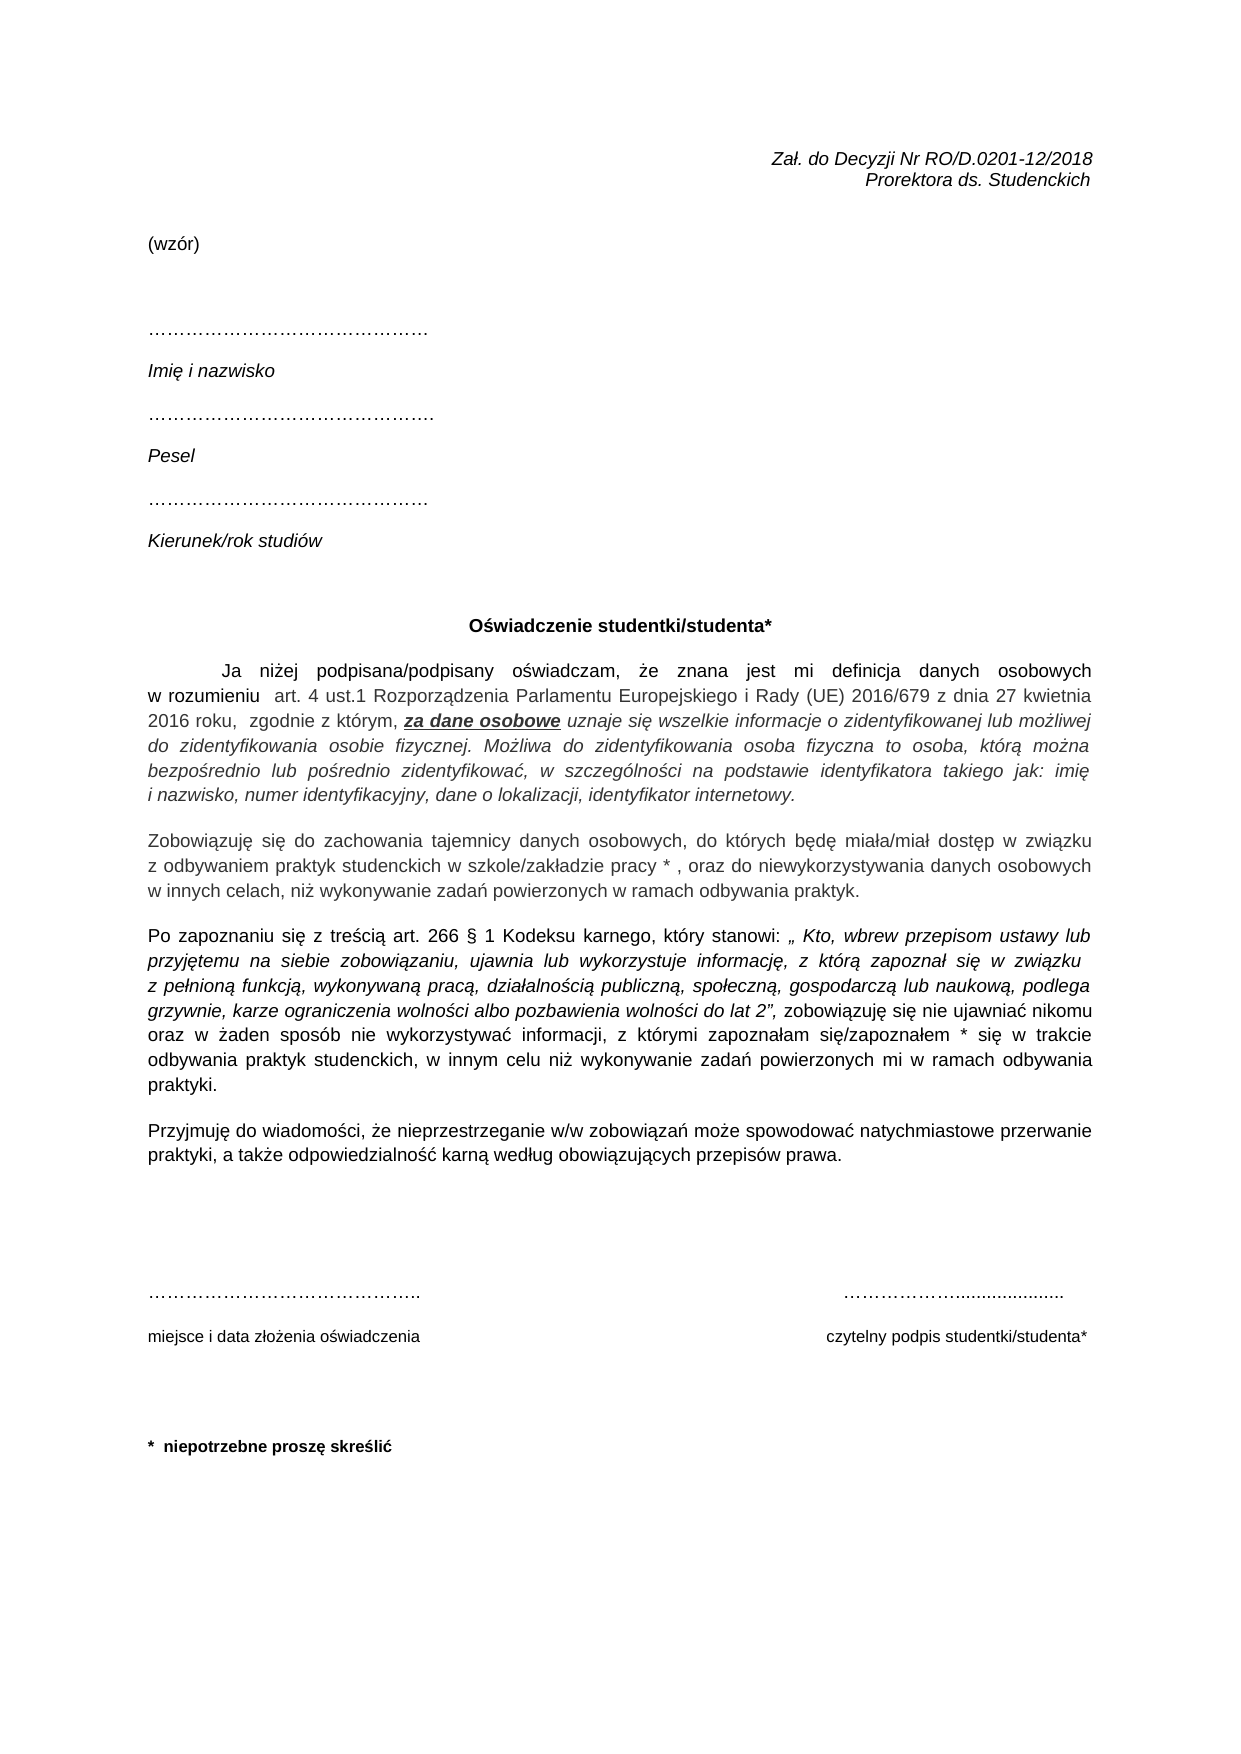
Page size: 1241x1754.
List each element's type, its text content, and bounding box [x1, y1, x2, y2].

text Po zapoznaniu się z treścią art. 266 § 1 Kodeksu karnego, który stanowi: „ Kto, wbrew przepisom ustawy lub przyjętemu na siebie zobowiązaniu, ujawnia lub wykorzystuje informację, z którą zapoznał się w związku z pełnioną funkcją, wykonywaną pracą, działalnością publiczną, społeczną, gospodarczą lub naukową, podlega grzywnie, karze ograniczenia wolności albo pozbawienia wolności do lat 2”, zobowiązuję się nie ujawniać nikomu oraz w żaden sposób nie wykorzystywać informacji, z którymi zapoznałam się/zapoznałem * się w trakcie odbywania praktyk studenckich, w innym celu niż wykonywanie zadań powierzonych mi w ramach odbywania praktyki. [148, 925, 1093, 1095]
text Ja niżej podpisana/podpisany oświadczam, że znana jest mi definicja danych osobowych w rozumieniu art. 4 ust.1 Rozporządzenia Parlamentu Europejskiego i Rady (UE) 2016/679 z dnia 27 kwietnia 2016 roku, zgodnie z którym, za dane osobowe uznaje się wszelkie informacje o zidentyfikowanej lub możliwej do zidentyfikowania osobie fizycznej. Możliwa do zidentyfikowania osoba fizyczna to osoba, którą można bezpośrednio lub pośrednio zidentyfikować, w szczególności na podstawie identyfikatora takiego jak: imię i nazwisko, numer identyfikacyjny, dane o lokalizacji, identyfikator internetowy. [148, 660, 1093, 806]
text Przyjmuję do wiadomości, że nieprzestrzeganie w/w zobowiązań może spowodować natychmiastowe przerwanie praktyki, a także odpowiedzialność karną według obowiązujących przepisów prawa. [148, 1119, 1093, 1166]
text ………………………………………. [148, 403, 1093, 424]
text …………………………………….. ………………..................... [148, 1281, 1093, 1303]
text ……………………………………… [148, 318, 1093, 339]
text * niepotrzebne proszę skreślić [148, 1437, 1093, 1456]
text Zał. do Decyzji Nr RO/D.0201-12/2018 [148, 148, 1093, 169]
text Kierunek/rok studiów [148, 530, 1093, 551]
text miejsce i data złożenia oświadczenia czytelny podpis studentki/studenta* [148, 1327, 1093, 1368]
text Pesel [148, 445, 1093, 467]
text Imię i nazwisko [148, 360, 1093, 382]
text Oświadczenie studentki/studenta* [148, 615, 1093, 636]
text ……………………………………… [148, 487, 1093, 509]
text Zobowiązuję się do zachowania tajemnicy danych osobowych, do których będę miała/miał dostęp w związku z odbywaniem praktyk studenckich w szkole/zakładzie pracy * , oraz do niewykorzystywania danych osobowych w innych celach, niż wykonywanie zadań powierzonych w ramach odbywania praktyk. [148, 830, 1093, 901]
text (wzór) [148, 233, 1093, 255]
text Prorektora ds. Studenckich [221, 169, 1093, 191]
